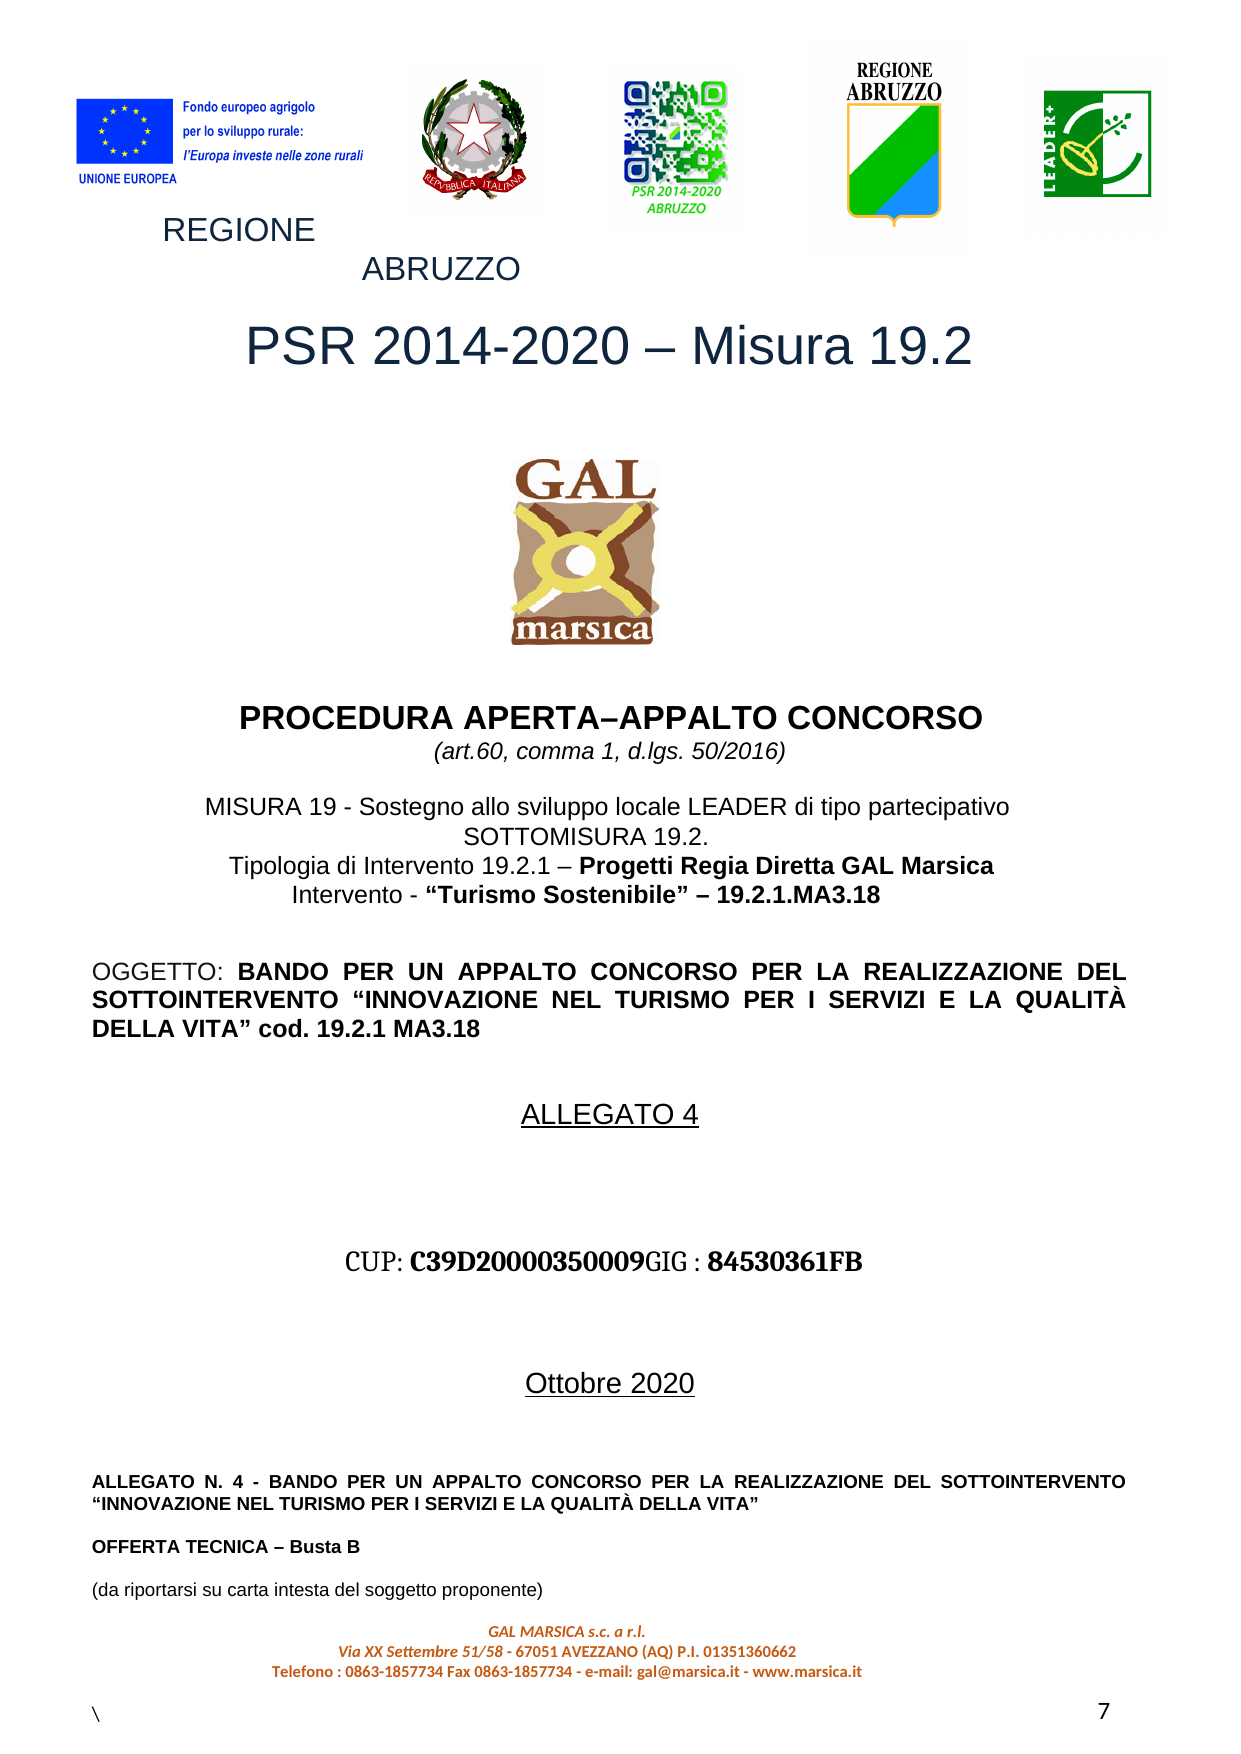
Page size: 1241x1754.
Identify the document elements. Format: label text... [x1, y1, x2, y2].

subtitle Ottobre 2020 [92, 1366, 1128, 1400]
text ALLEGATO N. 4 - BANDO PER UN APPALTO CONCORSO PER LA REALIZZAZIONE DEL SOTTOINTERVENTO “INNOVAZIONE NEL TURISMO PER I SERVIZI E LA QUALITÀ DELLA VITA” [92, 1471, 1128, 1514]
text Tipologia di Intervento 19.2.1 – Progetti Regia Diretta GAL Marsica [92, 851, 1131, 879]
text SOTTOMISURA 19.2. [181, 822, 991, 850]
subtitle CUP: C39D20000350009 GIG : 84530361FB [92, 1246, 1116, 1279]
picture [809, 40, 972, 255]
text OGGETTO: BANDO PER UN APPALTO CONCORSO PER LA REALIZZAZIONE DEL SOTTOINTERVENTO “INNOVAZIONE NEL TURISMO PER I SERVIZI E LA QUALITÀ DELLA VITA” cod. 19.2.1 MA3.18 [92, 957, 1128, 1043]
picture [602, 65, 743, 234]
picture [510, 459, 660, 645]
text OFFERTA TECNICA – Busta B [92, 1536, 1128, 1557]
text PSR 2014-2020 – Misura 19.2 [92, 313, 1128, 376]
picture [71, 90, 375, 196]
text PROCEDURA APERTA–APPALTO CONCORSO [92, 698, 1131, 737]
text (da riportarsi su carta intesta del soggetto proponente) [92, 1579, 1128, 1600]
text (art.60, comma 1, d.lgs. 50/2016) [92, 737, 1131, 764]
text MISURA 19 - Sostegno allo sviluppo locale LEADER di tipo partecipativo [92, 792, 1123, 821]
picture [1023, 54, 1167, 237]
picture [405, 65, 544, 214]
text REGIONE ABRUZZO [92, 210, 1128, 287]
subtitle ALLEGATO 4 [92, 1097, 1128, 1130]
text Intervento - “Turismo Sostenibile” – 19.2.1.MA3.18 [181, 880, 991, 909]
